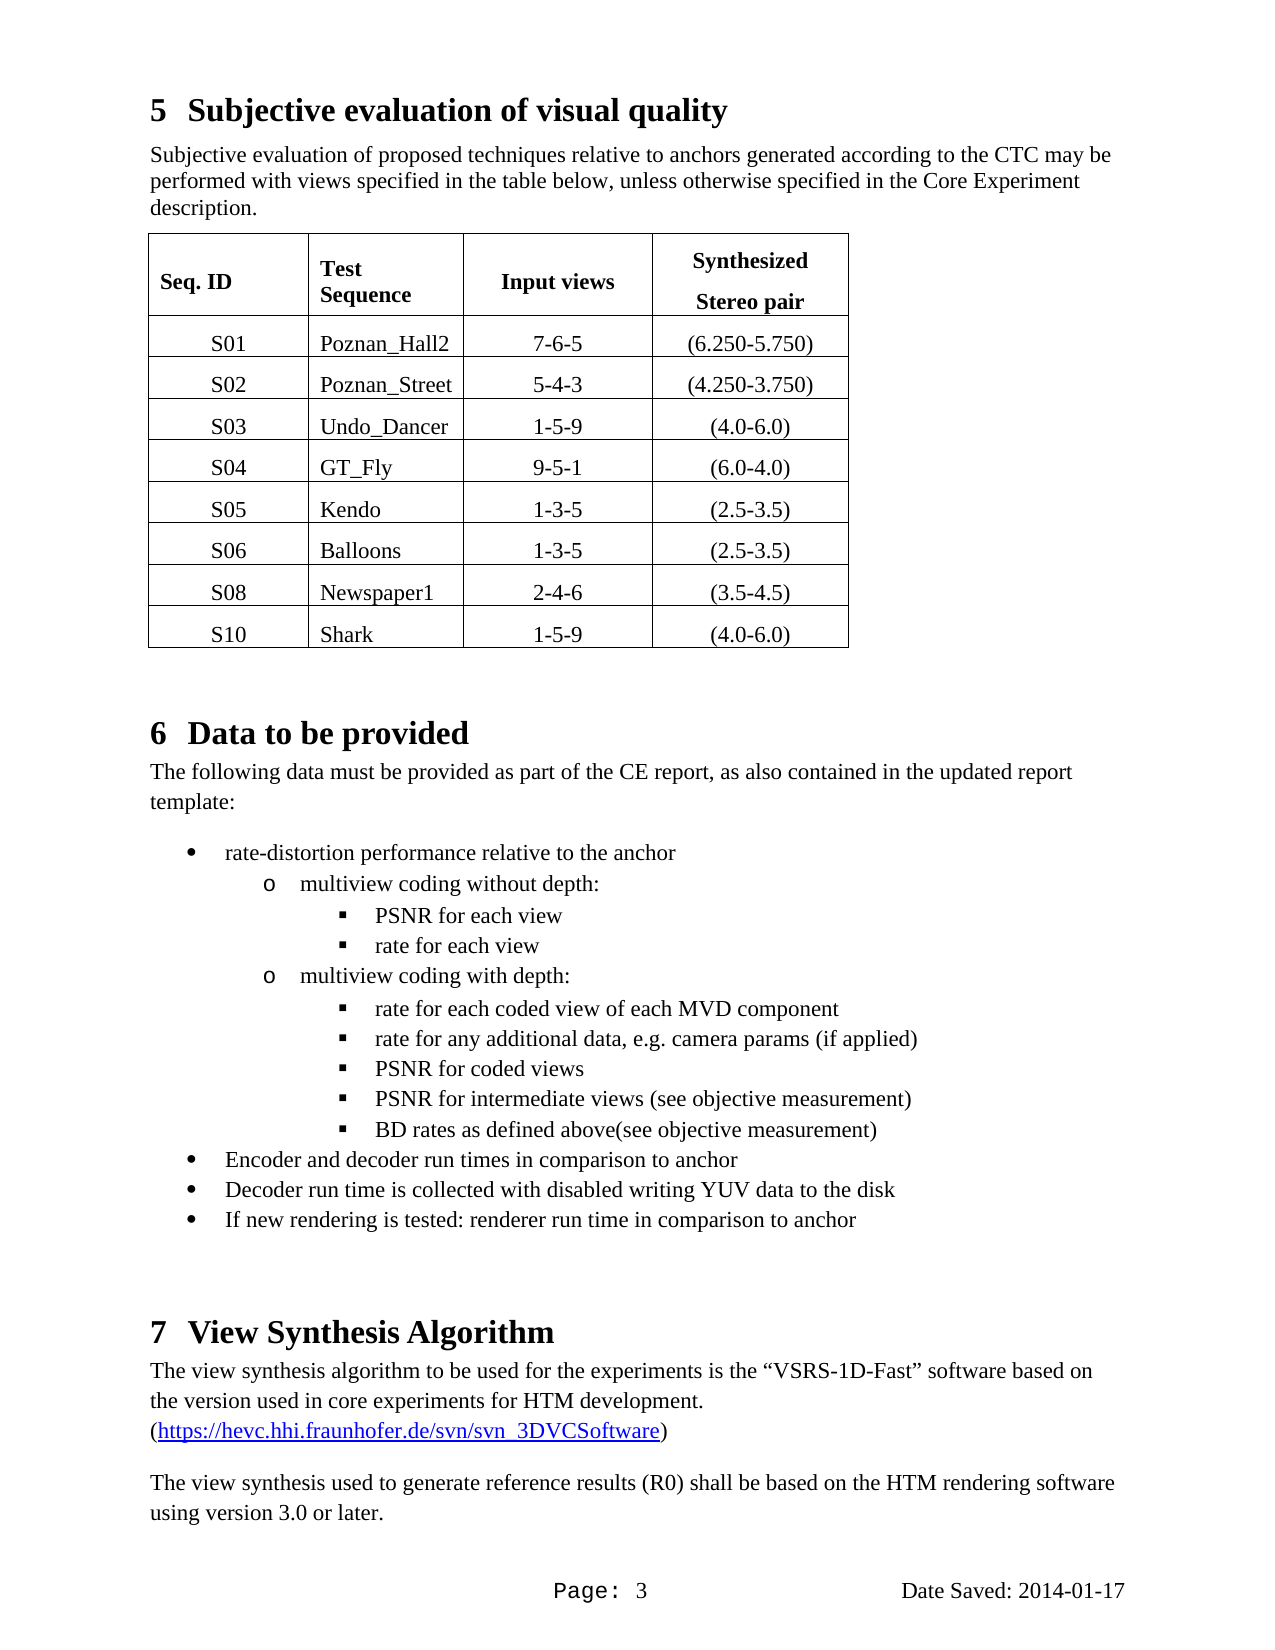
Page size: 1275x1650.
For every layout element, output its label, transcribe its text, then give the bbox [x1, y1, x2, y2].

text The view synthesis algorithm to be used for the experiments is the “VSRS-1D-Fast” software based on the version used in core experiments for HTM development. (https://hevc.hhi.fraunhofer.de/svn/svn_3DVCSoftware) [150, 1357, 1125, 1444]
subtitle Data to be provided [150, 713, 1125, 752]
table_cell S03 [149, 399, 308, 439]
list multiview coding with depth: [262, 962, 1125, 991]
table_cell 5-4-3 [464, 357, 652, 398]
table_cell 1-5-9 [464, 399, 652, 439]
table_cell Poznan_Street [309, 357, 463, 398]
table_cell (4.250-3.750) [653, 357, 848, 398]
table_cell (4.0-6.0) [653, 399, 848, 439]
table_cell (6.250-5.750) [653, 316, 848, 356]
table_cell 1-3-5 [464, 523, 652, 564]
table_cell 1-5-9 [464, 606, 652, 647]
table_cell 9-5-1 [464, 440, 652, 481]
table_cell S08 [149, 565, 308, 605]
table_cell Balloons [309, 523, 463, 564]
table_header Input views [464, 234, 652, 314]
table_cell 7-6-5 [464, 316, 652, 356]
table_cell S06 [149, 523, 308, 564]
table_cell Shark [309, 606, 463, 647]
table_cell S01 [149, 316, 308, 356]
list PSNR for intermediate views (see objective measurement) [337, 1085, 1125, 1112]
list rate for each view [337, 932, 1125, 958]
subtitle View Synthesis Algorithm [150, 1312, 1125, 1351]
table_header Test Sequence [309, 234, 463, 314]
list PSNR for coded views [337, 1055, 1125, 1082]
table_cell Newspaper1 [309, 565, 463, 605]
list Decoder run time is collected with disabled writing YUV data to the disk [187, 1176, 1125, 1202]
list rate for each coded view of each MVD component [337, 995, 1125, 1021]
text Subjective evaluation of proposed techniques relative to anchors generated according to the CTC may be performed with views specified in the table below, unless otherwise specified in the Core Experiment description. [150, 141, 1125, 220]
list Encoder and decoder run times in comparison to anchor [187, 1146, 1125, 1172]
table_cell Kendo [309, 482, 463, 522]
list rate for any additional data, e.g. camera params (if applied) [337, 1025, 1125, 1051]
table_cell 1-3-5 [464, 482, 652, 522]
list BD rates as defined above(see objective measurement) [337, 1116, 1125, 1142]
table_cell S04 [149, 440, 308, 481]
list If new rendering is tested: renderer run time in comparison to anchor [187, 1206, 1125, 1233]
table_cell GT_Fly [309, 440, 463, 481]
table_cell (4.0-6.0) [653, 606, 848, 647]
table_cell S02 [149, 357, 308, 398]
subtitle Subjective evaluation of visual quality [150, 90, 1125, 128]
table_cell (6.0-4.0) [653, 440, 848, 481]
table_cell Undo_Dancer [309, 399, 463, 439]
table_cell 2-4-6 [464, 565, 652, 605]
table_cell (2.5-3.5) [653, 482, 848, 522]
table_cell S05 [149, 482, 308, 522]
list multiview coding without depth: [262, 869, 1125, 898]
table_header Seq. ID [149, 234, 308, 314]
text The view synthesis used to generate reference results (R0) shall be based on the HTM rendering software using version 3.0 or later. [150, 1468, 1125, 1525]
table_cell Poznan_Hall2 [309, 316, 463, 356]
list PSNR for each view [337, 902, 1125, 928]
table_header Synthesized Stereo pair [653, 234, 848, 314]
table_cell (2.5-3.5) [653, 523, 848, 564]
text The following data must be provided as part of the CE report, as also contained in the updated report template: [150, 758, 1125, 815]
table_cell (3.5-4.5) [653, 565, 848, 605]
list rate-distortion performance relative to the anchor [187, 839, 1125, 866]
table_cell S10 [149, 606, 308, 647]
